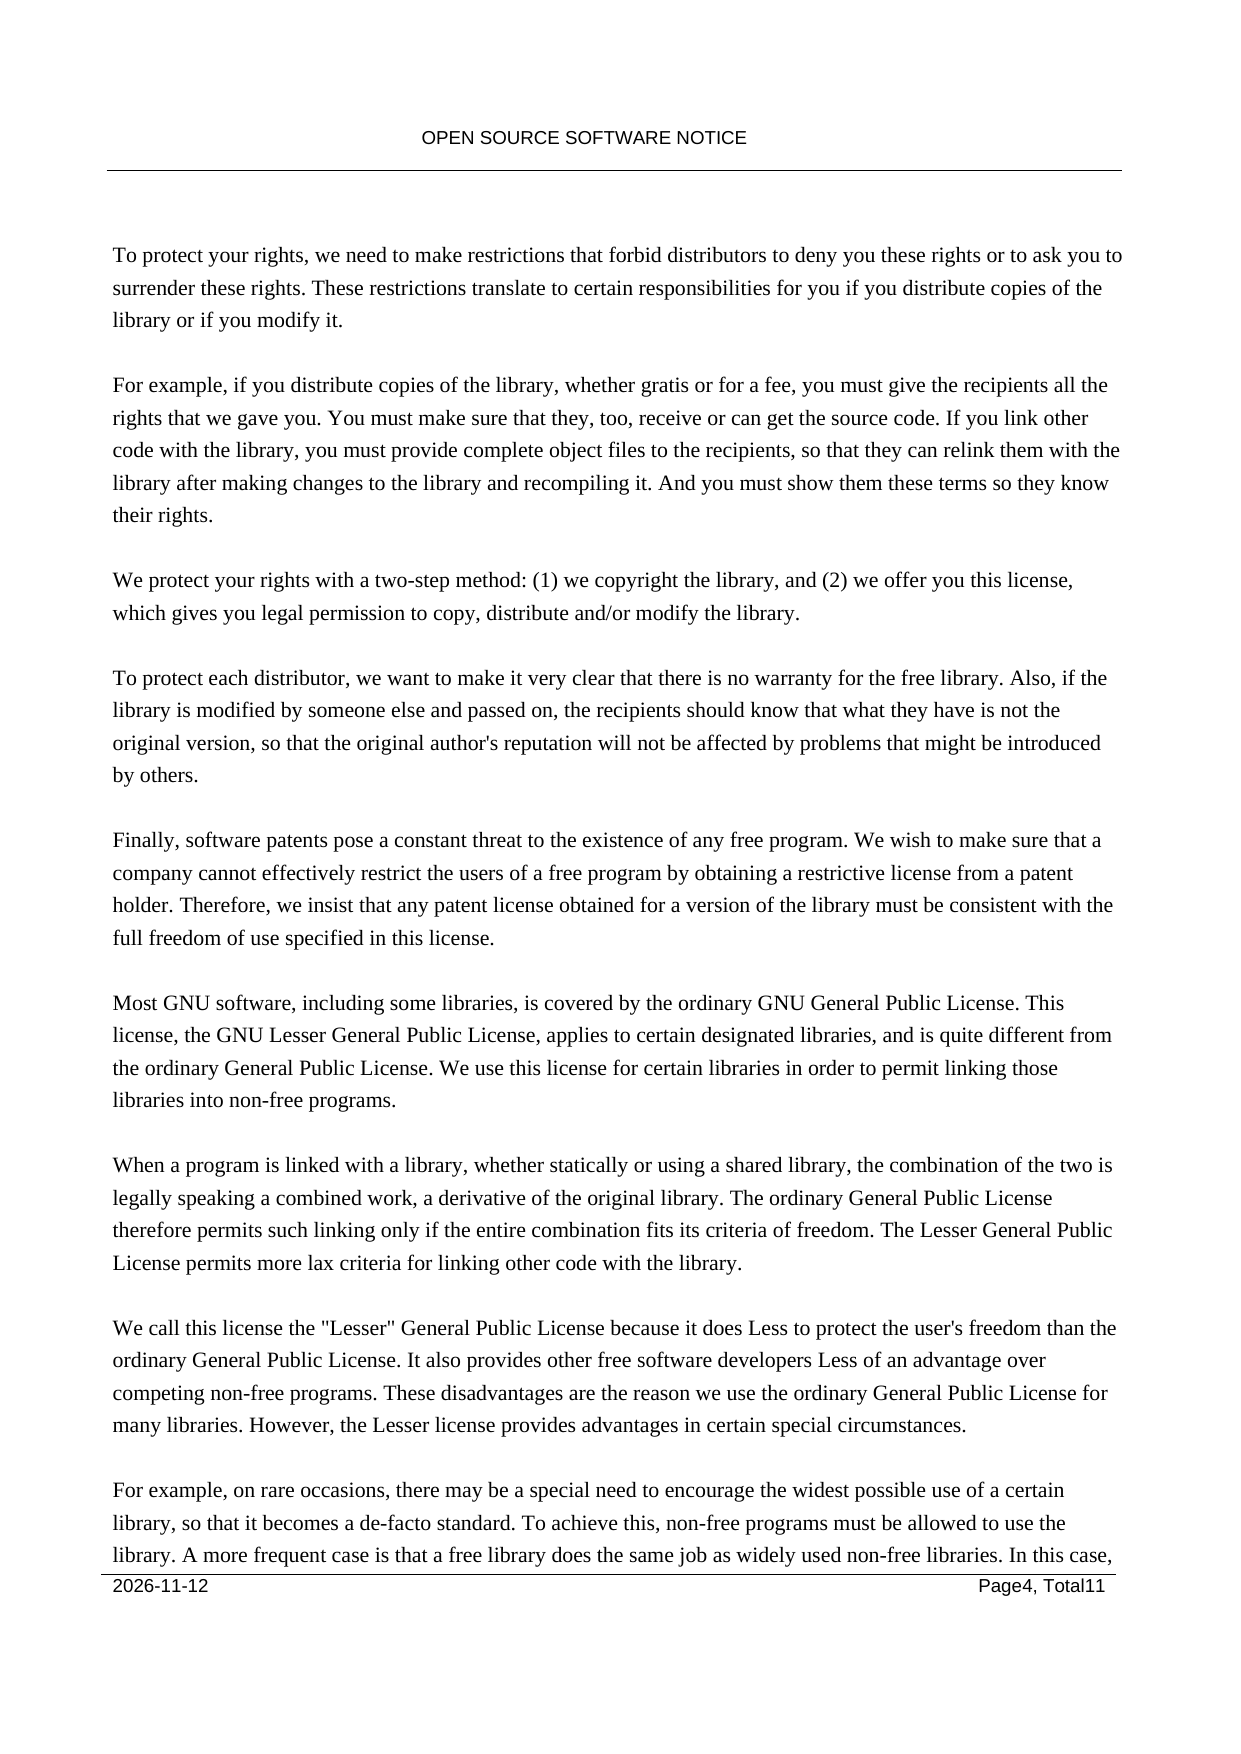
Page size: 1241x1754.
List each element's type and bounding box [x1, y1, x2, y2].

text [112, 206, 1128, 1571]
